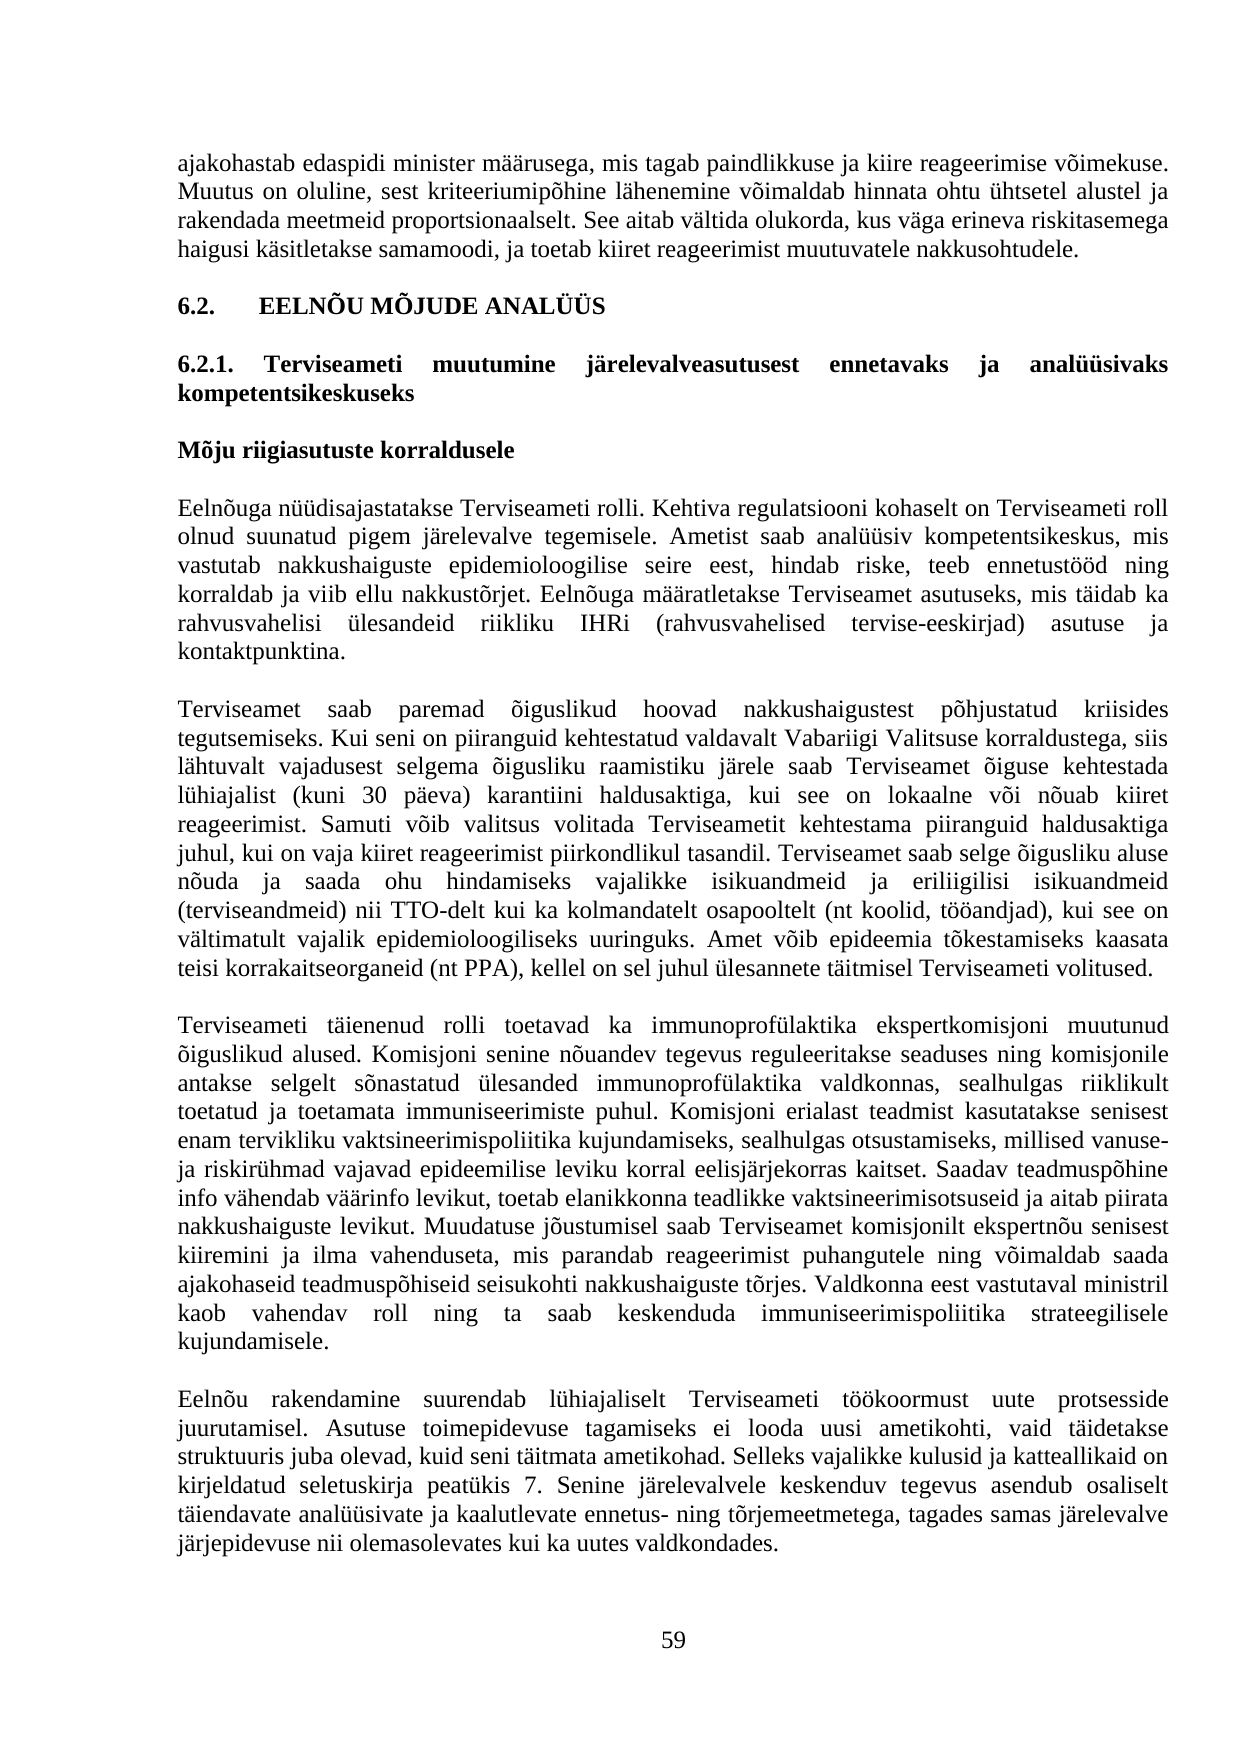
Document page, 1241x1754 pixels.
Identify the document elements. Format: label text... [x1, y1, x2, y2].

text Mõju riigiasutuste korraldusele [177, 435, 1169, 464]
list EELNÕU MÕJUDE ANALÜÜS [177, 291, 1169, 320]
text Eelnõu rakendamine suurendab lühiajaliselt Terviseameti töökoormust uute protsesside juurutamisel. Asutuse toimepidevuse tagamiseks ei looda uusi ametikohti, vaid täidetakse struktuuris juba olevad, kuid seni täitmata ametikohad. Selleks vajalikke kulusid ja katteallikaid on kirjeldatud seletuskirja peatükis 7. Senine järelevalvele keskenduv tegevus asendub osaliselt täiendavate analüüsivate ja kaalutlevate ennetus- ning tõrjemeetmetega, tagades samas järelevalve järjepidevuse nii olemasolevates kui ka uutes valdkondades. [177, 1384, 1169, 1556]
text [177, 148, 1169, 263]
text Eelnõuga nüüdisajastatakse Terviseameti rolli. Kehtiva regulatsiooni kohaselt on Terviseameti roll olnud suunatud pigem järelevalve tegemisele. Ametist saab analüüsiv kompetentsikeskus, mis vastutab nakkushaiguste epidemioloogilise seire eest, hindab riske, teeb ennetustööd ning korraldab ja viib ellu nakkustõrjet. Eelnõuga määratletakse Terviseamet asutuseks, mis täidab ka rahvusvahelisi ülesandeid riikliku IHRi (rahvusvahelised tervise-eeskirjad) asutuse ja kontaktpunktina. [177, 493, 1169, 665]
text Terviseameti täienenud rolli toetavad ka immunoprofülaktika ekspertkomisjoni muutunud õiguslikud alused. Komisjoni senine nõuandev tegevus reguleeritakse seaduses ning komisjonile antakse selgelt sõnastatud ülesanded immunoprofülaktika valdkonnas, sealhulgas riiklikult toetatud ja toetamata immuniseerimiste puhul. Komisjoni erialast teadmist kasutatakse senisest enam tervikliku vaktsineerimispoliitika kujundamiseks, sealhulgas otsustamiseks, millised vanuse- ja riskirühmad vajavad epideemilise leviku korral eelisjärjekorras kaitset. Saadav teadmuspõhine info vähendab väärinfo levikut, toetab elanikkonna teadlikke vaktsineerimisotsuseid ja aitab piirata nakkushaiguste levikut. Muudatuse jõustumisel saab Terviseamet komisjonilt ekspertnõu senisest kiiremini ja ilma vahenduseta, mis parandab reageerimist puhangutele ning võimaldab saada ajakohaseid teadmuspõhiseid seisukohti nakkushaiguste tõrjes. Valdkonna eest vastutaval ministril kaob vahendav roll ning ta saab keskenduda immuniseerimispoliitika strateegilisele kujundamisele. [177, 1010, 1169, 1355]
text 6.2.1. Terviseameti muutumine järelevalveasutusest ennetavaks ja analüüsivaks kompetentsikeskuseks [177, 349, 1169, 406]
text Terviseamet saab paremad õiguslikud hoovad nakkushaigustest põhjustatud kriisides tegutsemiseks. Kui seni on piiranguid kehtestatud valdavalt Vabariigi Valitsuse korraldustega, siis lähtuvalt vajadusest selgema õigusliku raamistiku järele saab Terviseamet õiguse kehtestada lühiajalist (kuni 30 päeva) karantiini haldusaktiga, kui see on lokaalne või nõuab kiiret reageerimist. Samuti võib valitsus volitada Terviseametit kehtestama piiranguid haldusaktiga juhul, kui on vaja kiiret reageerimist piirkondlikul tasandil. Terviseamet saab selge õigusliku aluse nõuda ja saada ohu hindamiseks vajalikke isikuandmeid ja eriliigilisi isikuandmeid (terviseandmeid) nii TTO-delt kui ka kolmandatelt osapooltelt (nt koolid, tööandjad), kui see on vältimatult vajalik epidemioloogiliseks uuringuks. Amet võib epideemia tõkestamiseks kaasata teisi korrakaitseorganeid (nt PPA), kellel on sel juhul ülesannete täitmisel Terviseameti volitused. [177, 694, 1169, 981]
